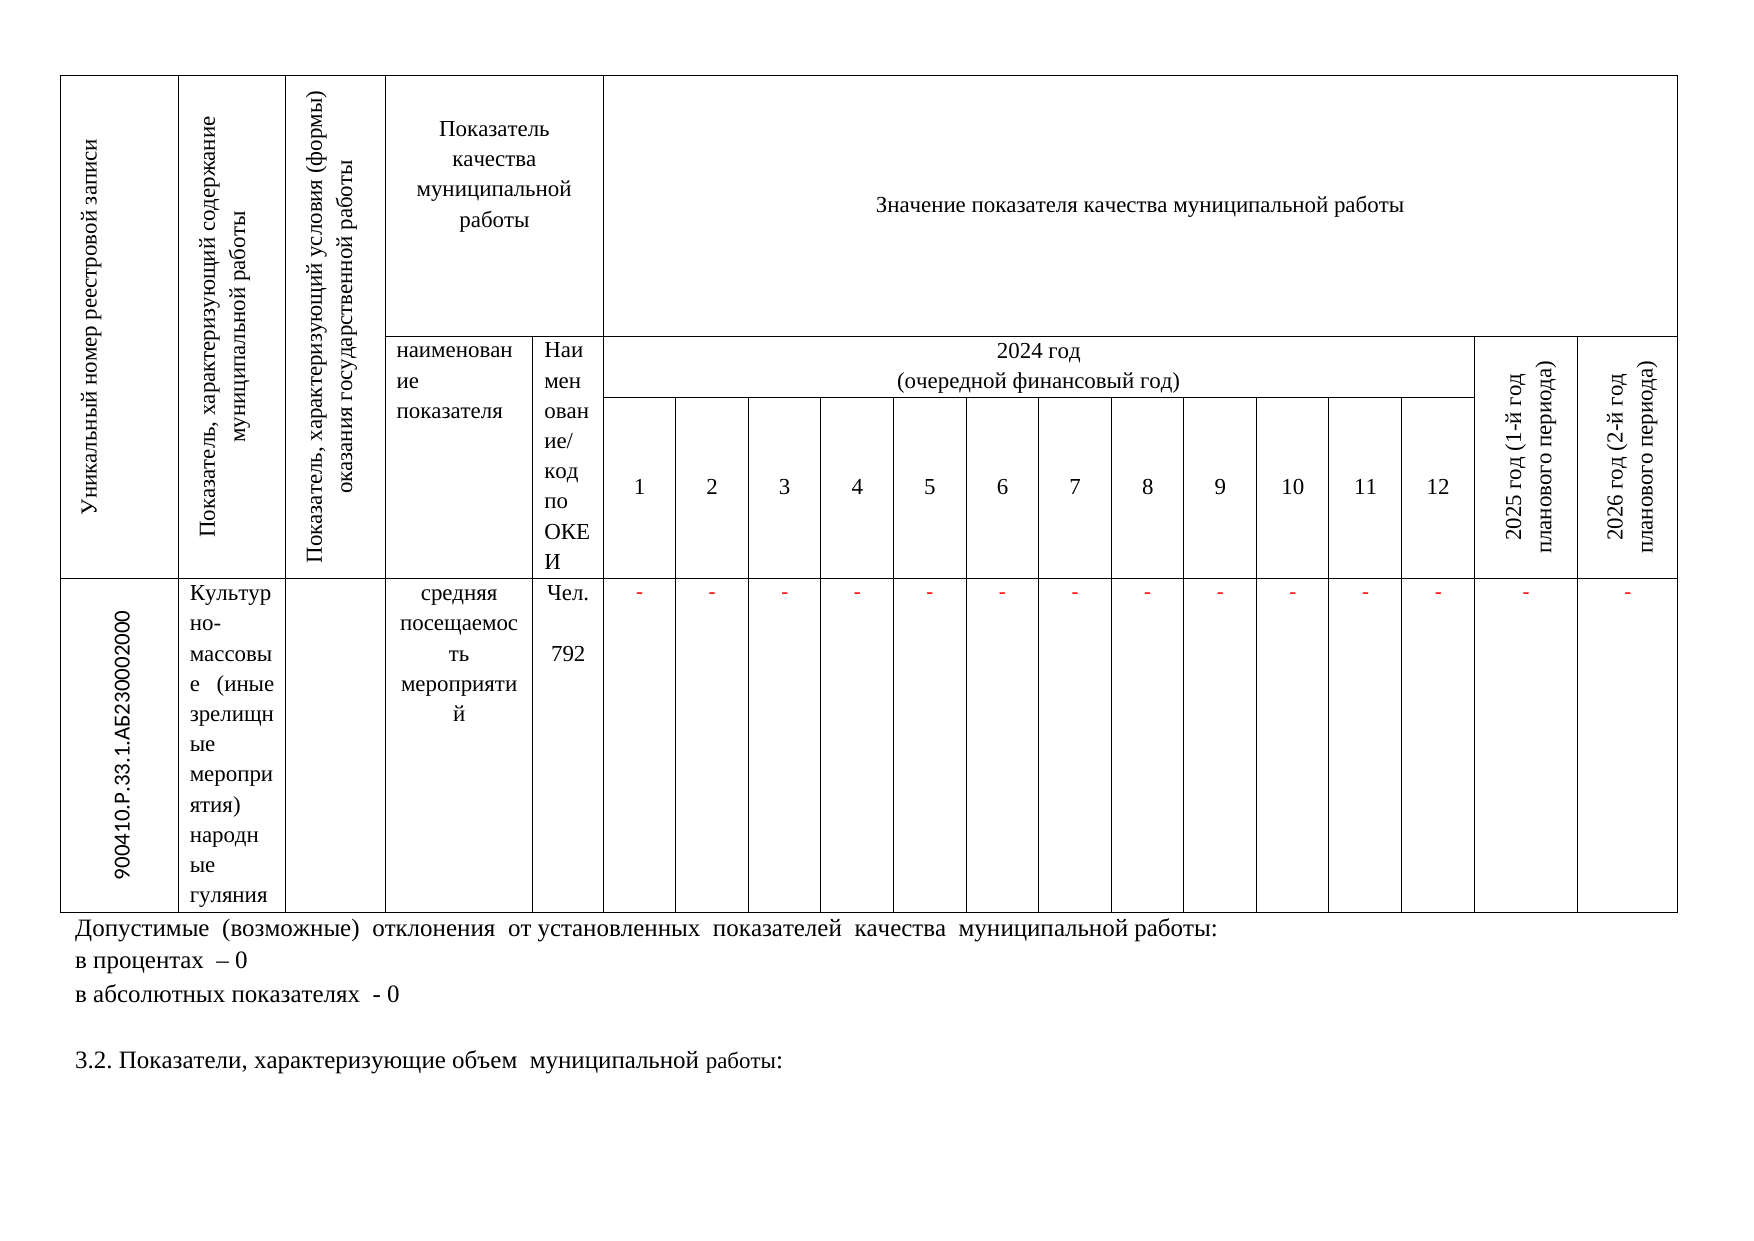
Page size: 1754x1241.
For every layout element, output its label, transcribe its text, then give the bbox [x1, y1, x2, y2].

table_cell 2026 год (2-й год планового периода) [1578, 337, 1677, 578]
table_cell 6 [967, 398, 1038, 578]
table_cell - [894, 579, 966, 912]
table_cell [286, 579, 385, 912]
table_header Значение показателя качества муниципальной работы [604, 76, 1677, 336]
table_cell 8 [1112, 398, 1183, 578]
table_cell - [1039, 579, 1111, 912]
table_cell 7 [1039, 398, 1111, 578]
table_cell - [1112, 579, 1183, 912]
table_cell - [821, 579, 893, 912]
table_cell - [1257, 579, 1328, 912]
table_cell - [1578, 579, 1677, 912]
table_cell 4 [821, 398, 893, 578]
table_cell - [1402, 579, 1474, 912]
table_cell средняя посещаемость мероприятий [386, 579, 532, 912]
table_cell наименование показателя [386, 337, 532, 578]
text в процентах – 0 [75, 946, 1679, 974]
table_cell 10 [1257, 398, 1328, 578]
table_cell 1 [604, 398, 675, 578]
table_cell - [749, 579, 820, 912]
table_cell - [1475, 579, 1577, 912]
text 3.2. Показатели, характеризующие объем муниципальной работы: [75, 1045, 1679, 1073]
table_cell 900410.Р.33.1.АБ230002000 [61, 579, 178, 912]
table_cell 5 [894, 398, 966, 578]
table_cell - [967, 579, 1038, 912]
table_cell - [1184, 579, 1256, 912]
table_cell - [1329, 579, 1401, 912]
table_cell - [676, 579, 748, 912]
text Допустимые (возможные) отклонения от установленных показателей качества муниципальной работы: [75, 913, 1679, 941]
text в абсолютных показателях - 0 [75, 979, 1679, 1007]
table_cell Культурно-массовые (иные зрелищные мероприятия) народные гуляния [179, 579, 285, 912]
table_cell Наименование/код по ОКЕИ [533, 337, 603, 578]
table_header Показатель, характеризующий условия (формы) оказания государственной работы [286, 76, 385, 578]
table_cell - [604, 579, 675, 912]
table_cell 2024 год (очередной финансовый год) [604, 337, 1474, 397]
table_cell 2 [676, 398, 748, 578]
table_cell 2025 год (1-й год планового периода) [1475, 337, 1577, 578]
table_cell 12 [1402, 398, 1474, 578]
table_cell 3 [749, 398, 820, 578]
table_header Показатель, характеризующий содержание муниципальной работы [179, 76, 285, 578]
table_header Уникальный номер реестровой записи [61, 76, 178, 578]
table_cell 11 [1329, 398, 1401, 578]
table_cell 9 [1184, 398, 1256, 578]
table_header Показатель качества муниципальной работы [386, 76, 603, 336]
table_cell Чел. 792 [533, 579, 603, 912]
